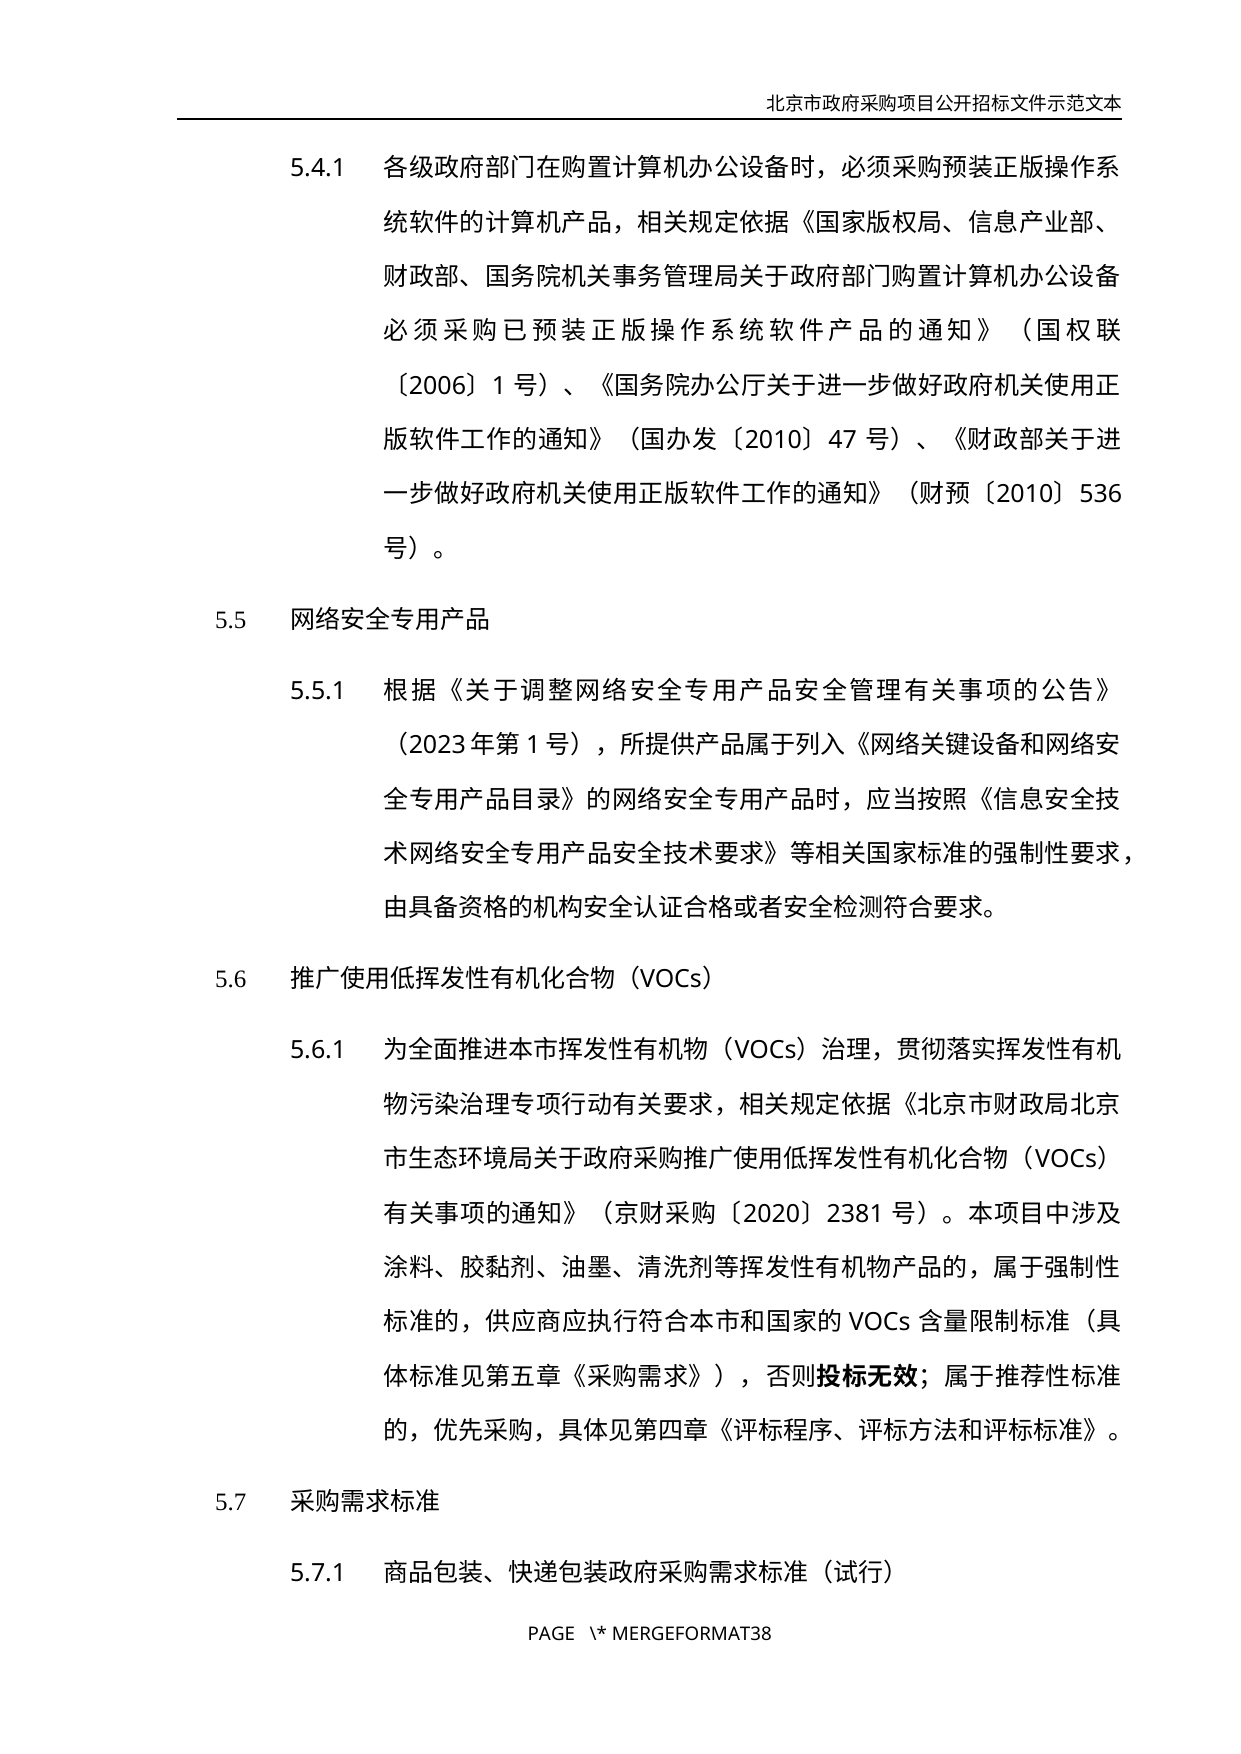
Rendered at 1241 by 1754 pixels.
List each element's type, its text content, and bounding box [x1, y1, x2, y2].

list 商品包装、快递包装政府采购需求标准（试行） [290, 1553, 1122, 1589]
list 采购需求标准 [215, 1482, 1122, 1518]
list 推广使用低挥发性有机化合物（VOCs） [215, 959, 1122, 995]
list 网络安全专用产品 [215, 599, 1122, 636]
list 各级政府部门在购置计算机办公设备时，必须采购预装正版操作系统软件的计算机产品，相关规定依据《国家版权局、信息产业部、财政部、国务院机关事务管理局关于政府部门购置计算机办公设备必须采购已预装正版操作系统软件产品的通知》（国权联〔2006〕1 号）、《国务院办公厅关于进一步做好政府机关使用正版软件工作的通知》（国办发〔2010〕47 号）、《财政部关于进一步做好政府机关使用正版软件工作的通知》（财预〔2010〕536 号）。 [290, 148, 1122, 564]
list 根据《关于调整网络安全专用产品安全管理有关事项的公告》（2023年第1号），所提供产品属于列入《网络关键设备和网络安全专用产品目录》的网络安全专用产品时，应当按照《信息安全技术网络安全专用产品安全技术要求》等相关国家标准的强制性要求，由具备资格的机构安全认证合格或者安全检测符合要求。 [290, 670, 1122, 924]
list 为全面推进本市挥发性有机物（VOCs）治理，贯彻落实挥发性有机物污染治理专项行动有关要求，相关规定依据《北京市财政局北京市生态环境局关于政府采购推广使用低挥发性有机化合物（VOCs）有关事项的通知》（京财采购〔2020〕2381 号）。本项目中涉及涂料、胶黏剂、油墨、清洗剂等挥发性有机物产品的，属于强制性标准的，供应商应执行符合本市和国家的VOCs 含量限制标准（具体标准见第五章《采购需求》），否则投标无效；属于推荐性标准的，优先采购，具体见第四章《评标程序、评标方法和评标标准》。 [290, 1030, 1122, 1447]
